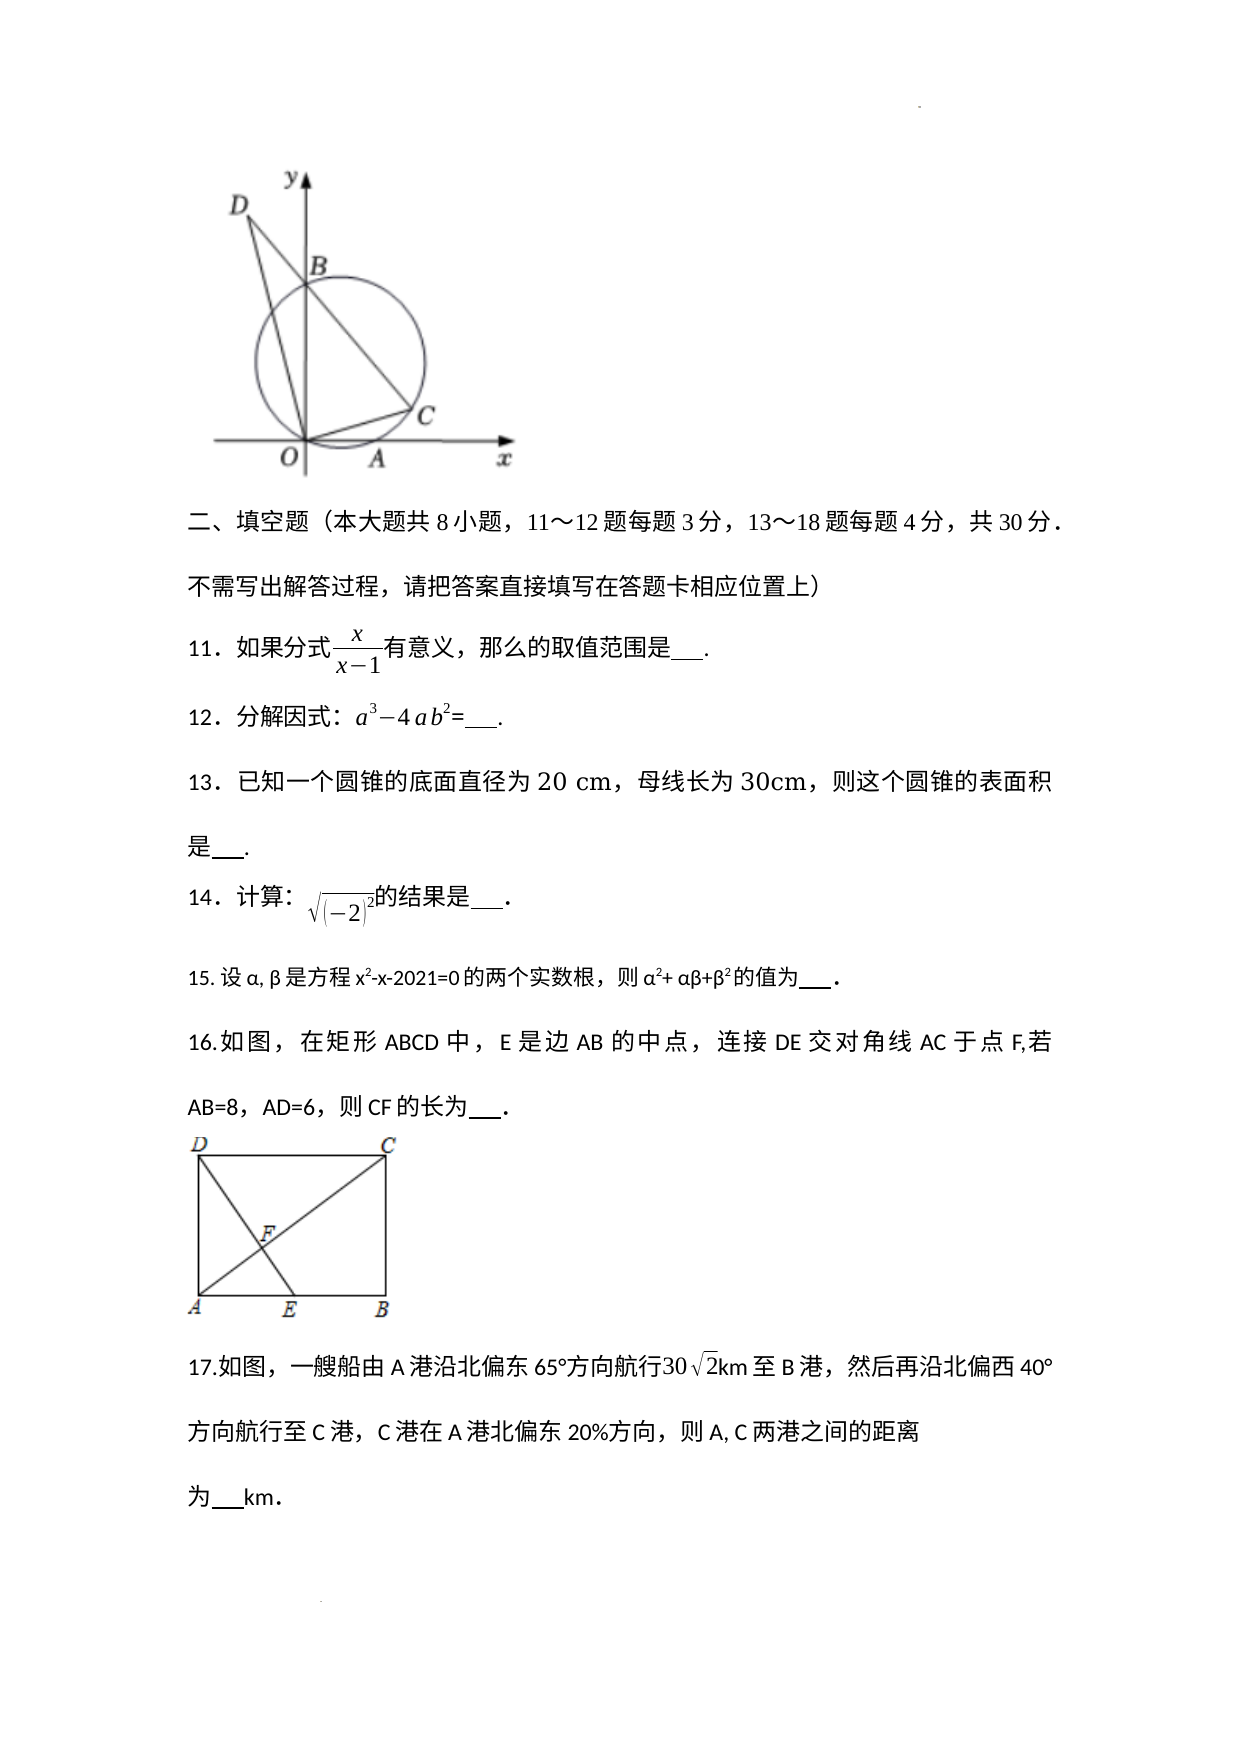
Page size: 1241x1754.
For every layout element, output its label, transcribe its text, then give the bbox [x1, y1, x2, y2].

text 16.如图，在矩形ABCD中，E是边AB的中点，连接DE交对角线AC于点F,若AB=8，AD=6，则CF的长为 ． [187, 1007, 1053, 1137]
text 12．分解因式：= . [187, 682, 1053, 747]
picture [187, 1137, 400, 1322]
text 15. 设α, β是方程x2-x-2021=0的两个实数根，则α2+ αβ+β2的值为 ． [187, 942, 1053, 1007]
picture [187, 162, 560, 484]
text 17.如图，一艘船由A港沿北偏东65°方向航行km至B港，然后再沿北偏西40°方向航行至C港，C港在A港北偏东20%方向，则A, C两港之间的距离 [187, 1332, 1053, 1462]
text 13．已知一个圆锥的底面直径为20 cm，母线长为30cm，则这个圆锥的表面积是 . [187, 747, 1053, 877]
text 为 km． [187, 1462, 1053, 1527]
text 14．计算：的结果是 ． [187, 877, 1053, 942]
text 二、填空题（本大题共8小题，11～12题每题3分，13～18题每题4分，共30分．不需写出解答过程，请把答案直接填写在答题卡相应位置上） [187, 487, 1053, 617]
text 11．如果分式有意义，那么的取值范围是 . [187, 617, 1053, 682]
